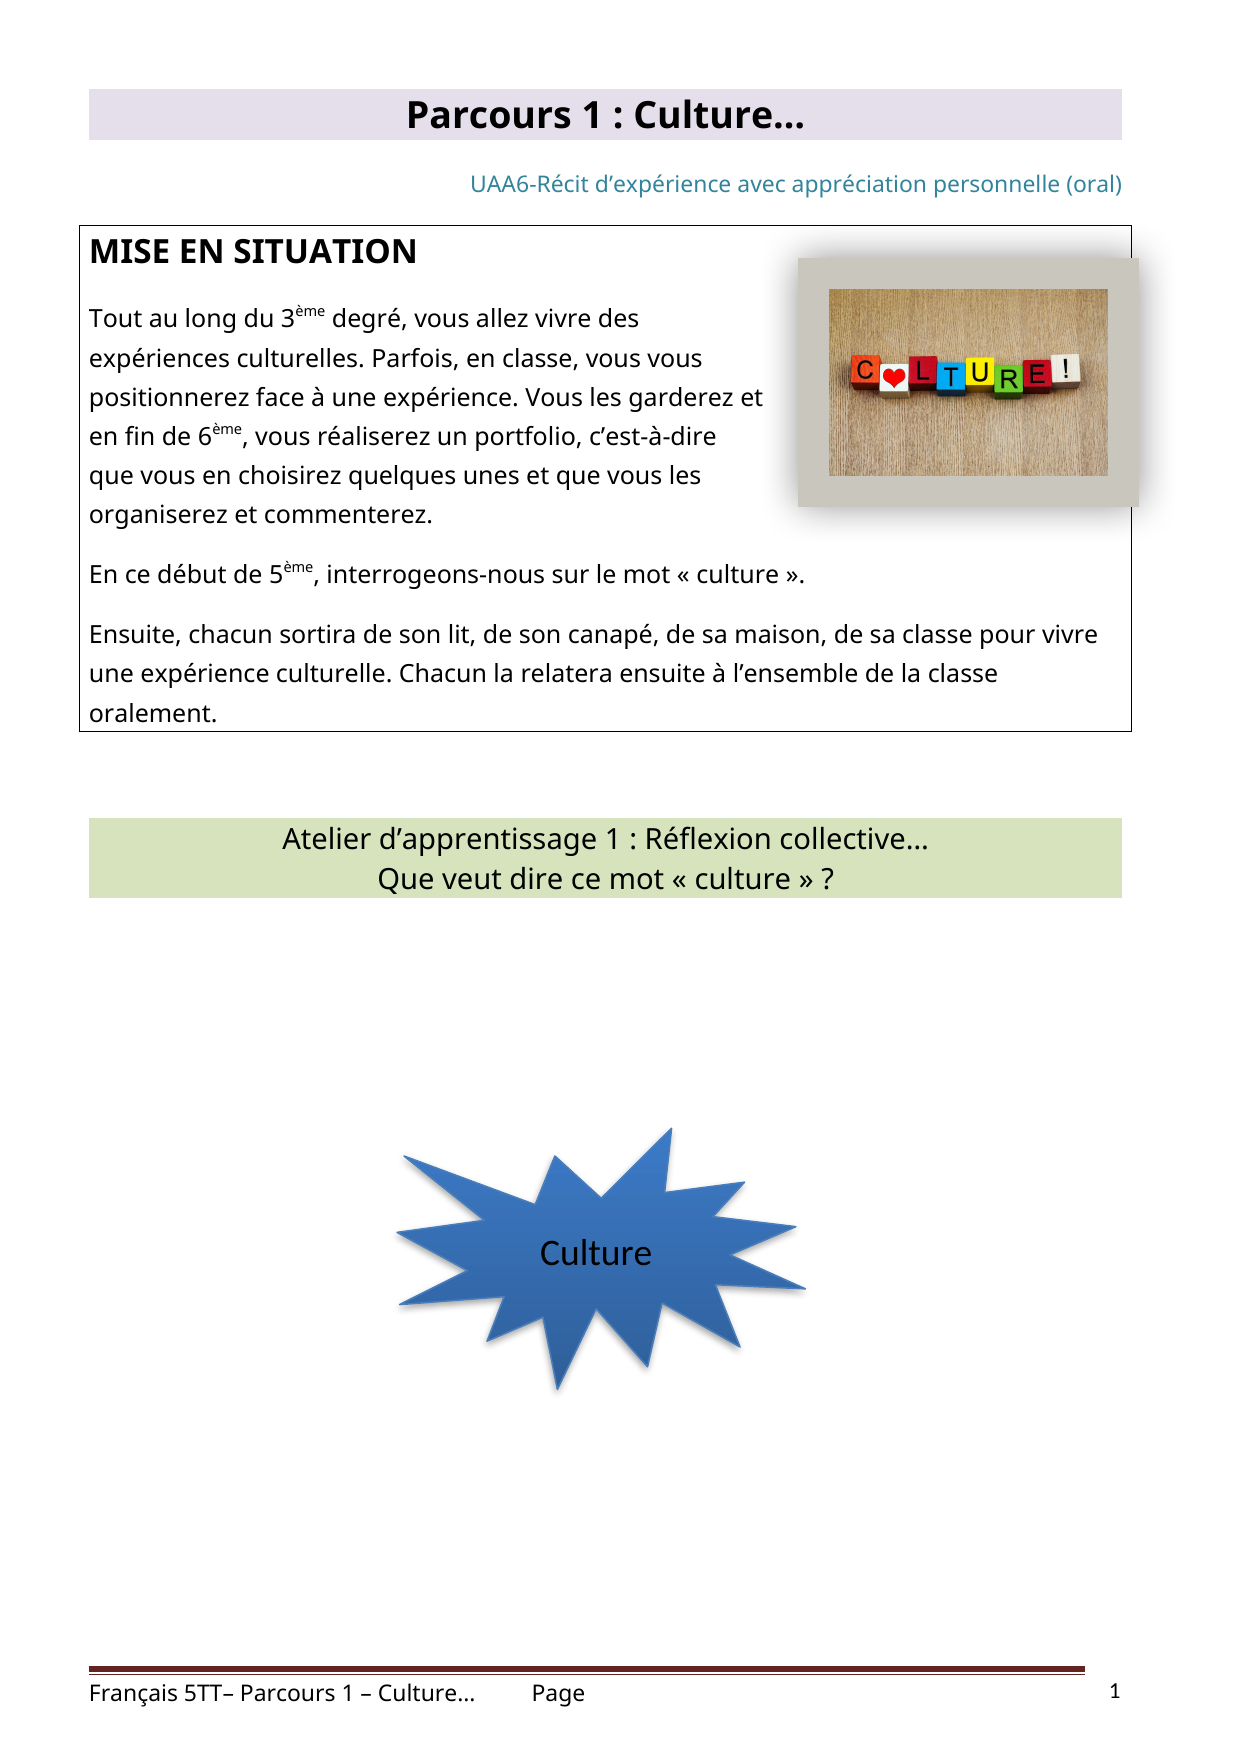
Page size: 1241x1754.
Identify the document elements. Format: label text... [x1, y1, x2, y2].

text En ce début de 5ème, interrogeons-nous sur le mot « culture ». [80, 554, 1131, 591]
text Tout au long du 3ème degré, vous allez vivre des expériences culturelles. Parfois, en classe, vous vous positionnerez face à une expérience. Vous les garderez et en fin de 6ème, vous réaliserez un portfolio, c’est-à-dire que vous en choisirez quelques unes et que vous les organiserez et commenterez. [80, 298, 808, 531]
text Mise en situation [80, 226, 1131, 273]
text Atelier d’apprentissage 1 : Réflexion collective… [89, 818, 1122, 858]
picture [829, 289, 1108, 476]
text Que veut dire ce mot « culture » ? [89, 858, 1122, 898]
text Parcours 1 : Culture… [89, 89, 1122, 140]
text UAA6-Récit d’expérience avec appréciation personnelle (oral) [89, 168, 1122, 199]
text Ensuite, chacun sortira de son lit, de son canapé, de sa maison, de sa classe pour vivre une expérience culturelle. Chacun la relatera ensuite à l’ensemble de la classe oralement. [80, 614, 1131, 731]
